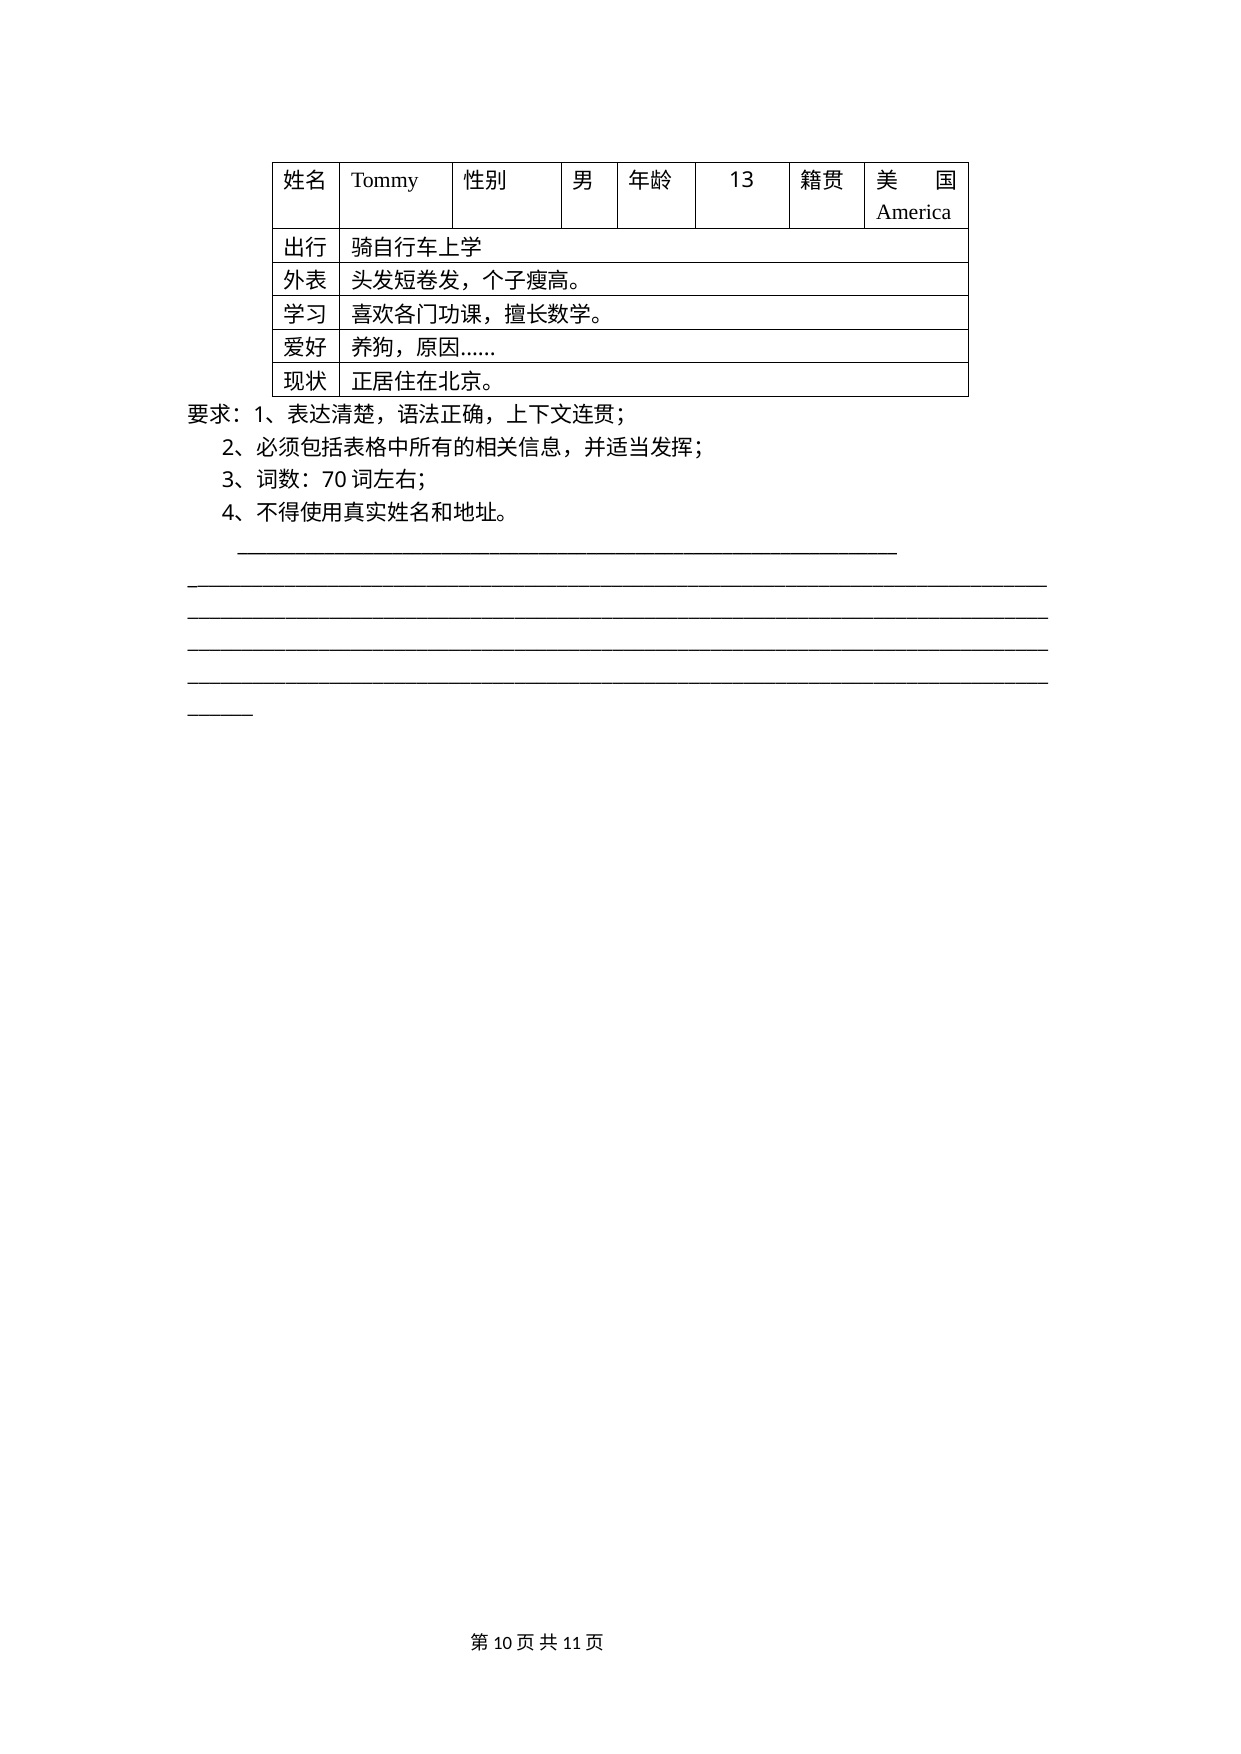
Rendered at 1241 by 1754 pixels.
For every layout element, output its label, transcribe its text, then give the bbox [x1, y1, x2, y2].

table_header Tommy [340, 163, 452, 228]
table_cell 骑自行车上学 [340, 229, 968, 262]
table_cell 出行 [273, 229, 339, 262]
table_header 13 [696, 163, 789, 228]
text 2、必须包括表格中所有的相关信息，并适当发挥； [187, 429, 1053, 462]
text 要求：1、表达清楚，语法正确，上下文连贯； [187, 397, 1053, 429]
table_cell 现状 [273, 363, 339, 396]
table_cell 养狗，原因...... [340, 330, 968, 362]
table_header 男 [562, 163, 617, 228]
table_header 姓名 [273, 163, 339, 228]
table_cell 外表 [273, 263, 339, 295]
table_header 籍贯 [790, 163, 864, 228]
table_cell 正居住在北京。 [340, 363, 968, 396]
text 4、不得使用真实姓名和地址。 [187, 494, 1053, 527]
text ______________________________________________________________________________________________________________________________________________________________________________________________________________________________________________________________________________________________________________________________________________________________________________________________________ [187, 527, 1053, 722]
table_cell 爱好 [273, 330, 339, 362]
table_header 美国America [865, 163, 968, 228]
table_header 性别 [453, 163, 561, 228]
table_header 年龄 [618, 163, 695, 228]
table_cell 头发短卷发，个子瘦高。 [340, 263, 968, 295]
table_cell 学习 [273, 296, 339, 329]
table_cell 喜欢各门功课，擅长数学。 [340, 296, 968, 329]
text 3、词数：70词左右； [187, 462, 1053, 494]
